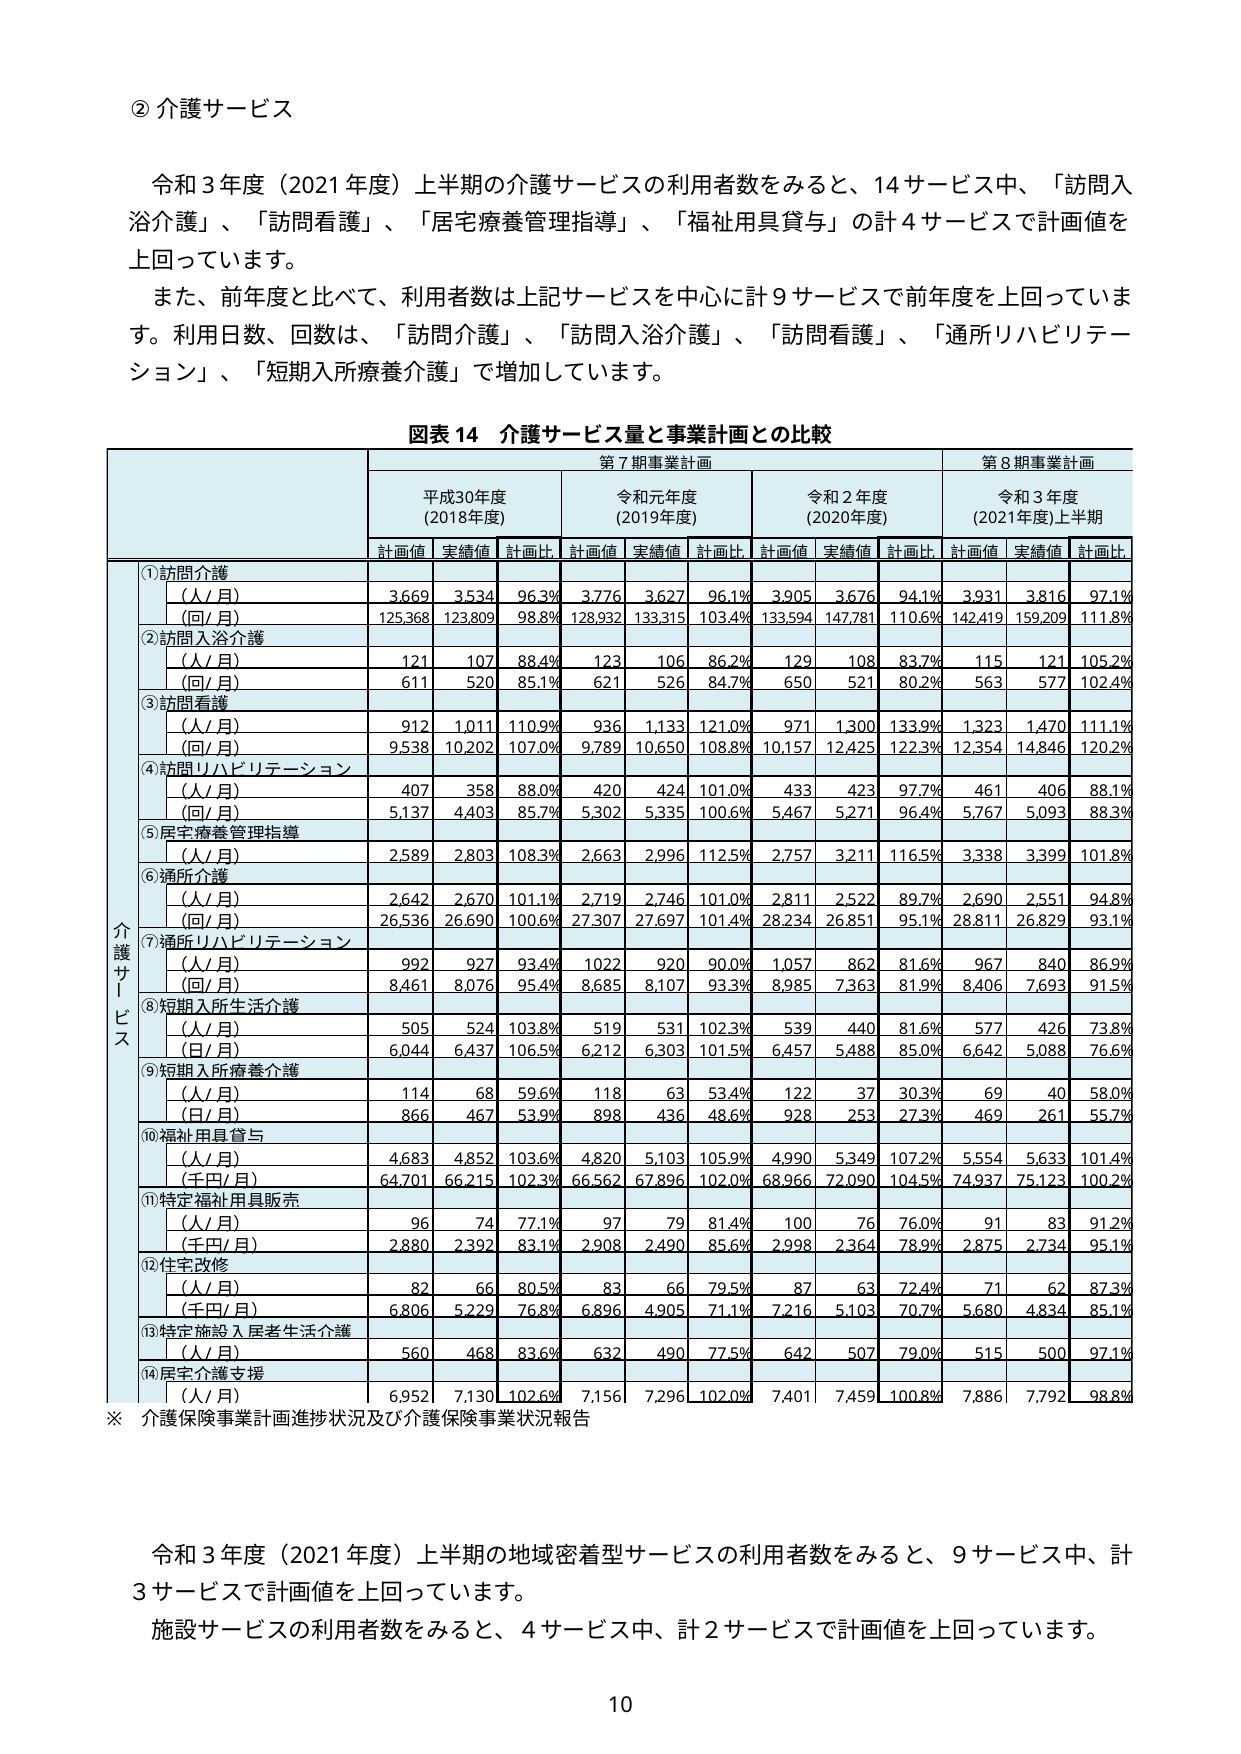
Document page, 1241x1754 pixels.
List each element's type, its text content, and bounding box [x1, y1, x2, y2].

text 令和3年度（2021年度）上半期の地域密着型サービスの利用者数をみると、９サービス中、計３サービスで計画値を上回っています。 [128, 1535, 1134, 1610]
text 令和3年度（2021年度）上半期の介護サービスの利用者数をみると、14サービス中、「訪問入浴介護」、「訪問看護」、「居宅療養管理指導」、「福祉用具貸与」の計４サービスで計画値を上回っています。 [128, 164, 1134, 277]
text 図表 14 介護サービス量と事業計画との比較 [106, 418, 1134, 448]
list ② 介護サービス [130, 89, 1134, 127]
text 施設サービスの利用者数をみると、４サービス中、計２サービスで計画値を上回っています。 [128, 1610, 1134, 1647]
text ※ 介護保険事業計画進捗状況及び介護保険事業状況報告 [106, 1404, 1134, 1431]
text また、前年度と比べて、利用者数は上記サービスを中心に計９サービスで前年度を上回っています。利用日数、回数は、「訪問介護」、「訪問入浴介護」、「訪問看護」、「通所リハビリテーション」、「短期入所療養介護」で増加しています。 [128, 277, 1134, 389]
